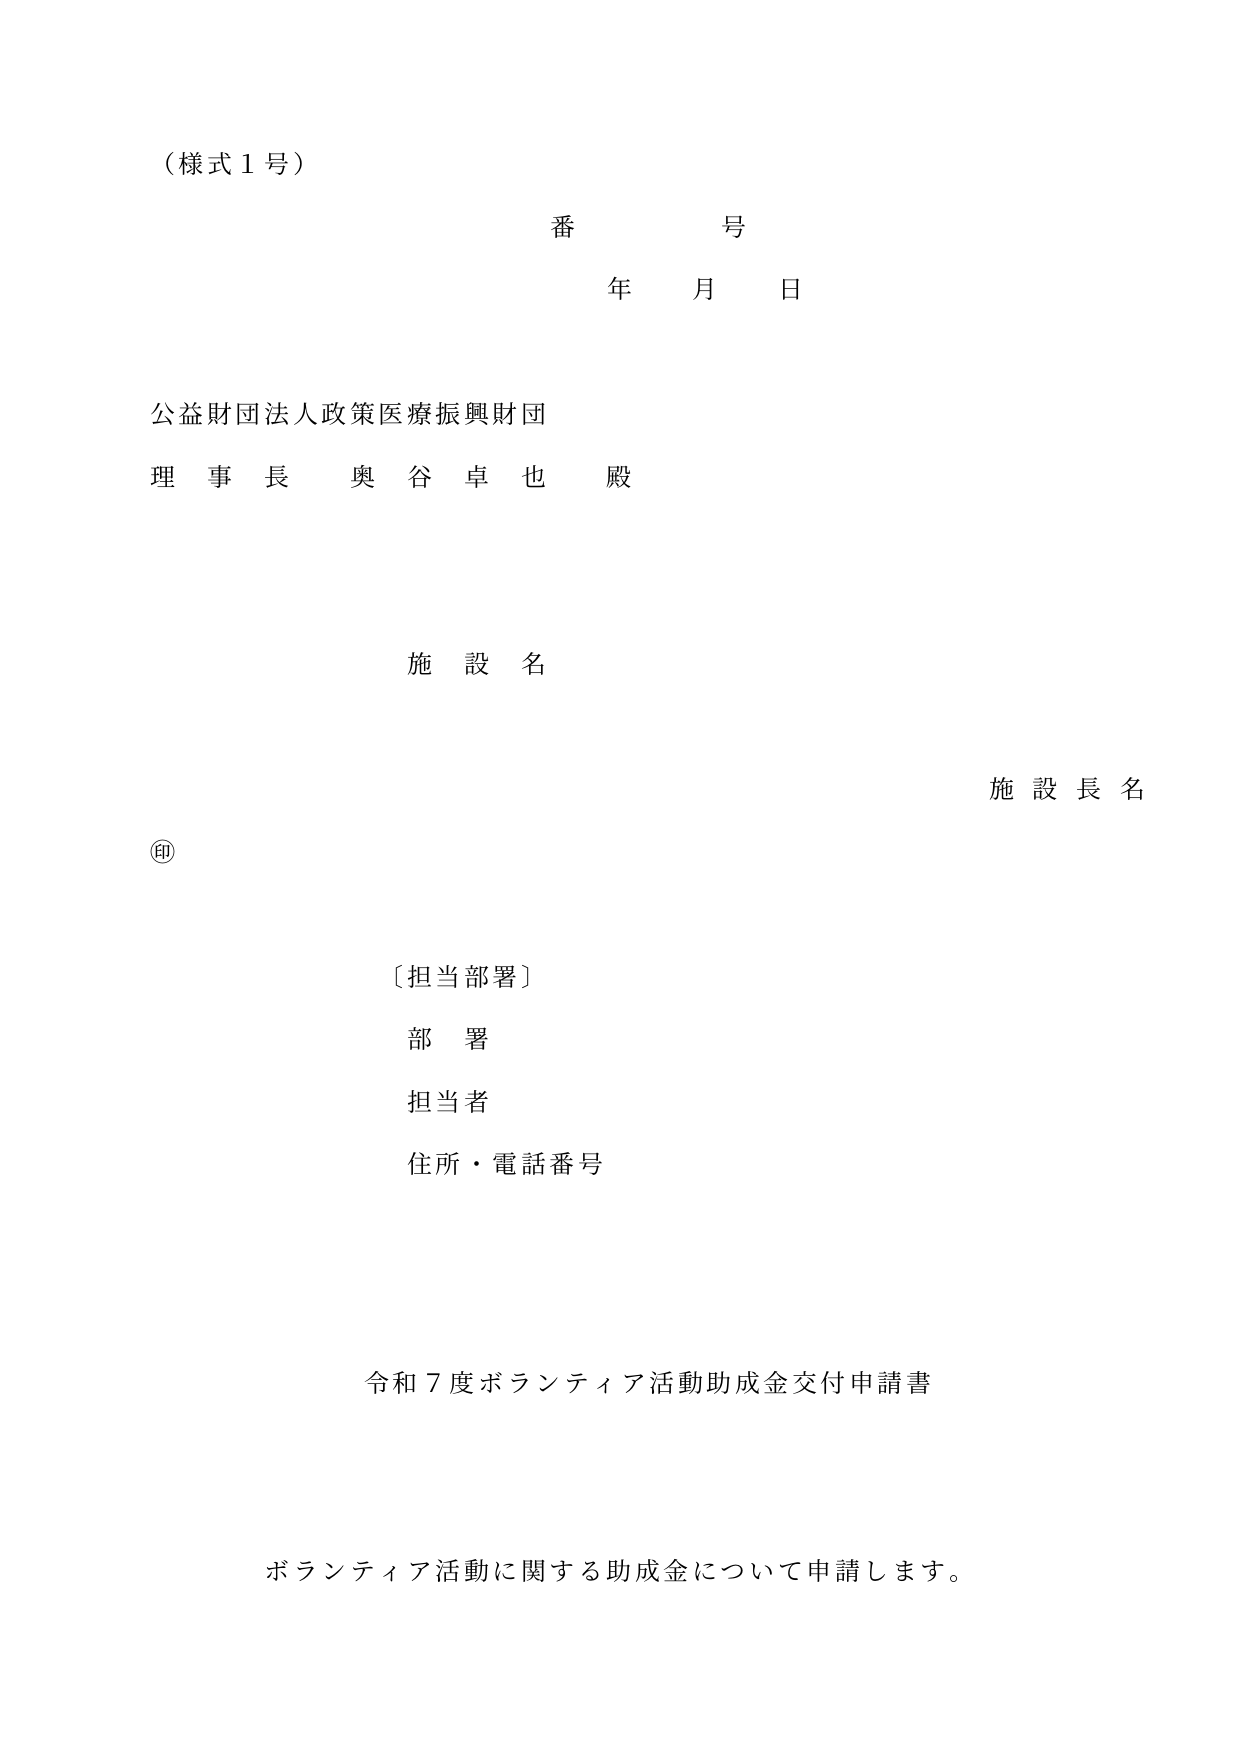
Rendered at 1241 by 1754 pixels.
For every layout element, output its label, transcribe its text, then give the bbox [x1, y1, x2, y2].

text 担当者 [150, 1069, 1149, 1132]
text 令和７度ボランティア活動助成金交付申請書 [150, 1351, 1149, 1413]
text 部 署 [150, 1007, 1149, 1069]
text 施 設 名 [150, 632, 1149, 694]
text 番 号 [150, 194, 1149, 257]
text （様式１号） [150, 132, 1149, 194]
text 住所・電話番号 [150, 1132, 1149, 1194]
text 理 事 長 奥 谷 卓 也 殿 [150, 444, 1149, 507]
text 公益財団法人政策医療振興財団 [150, 382, 1149, 444]
text ボランティア活動に関する助成金について申請します。 [150, 1538, 1149, 1601]
text 施設長名 ㊞ [150, 757, 1149, 882]
text 年 月 日 [150, 257, 1149, 319]
text 〔担当部署〕 [150, 944, 1149, 1007]
